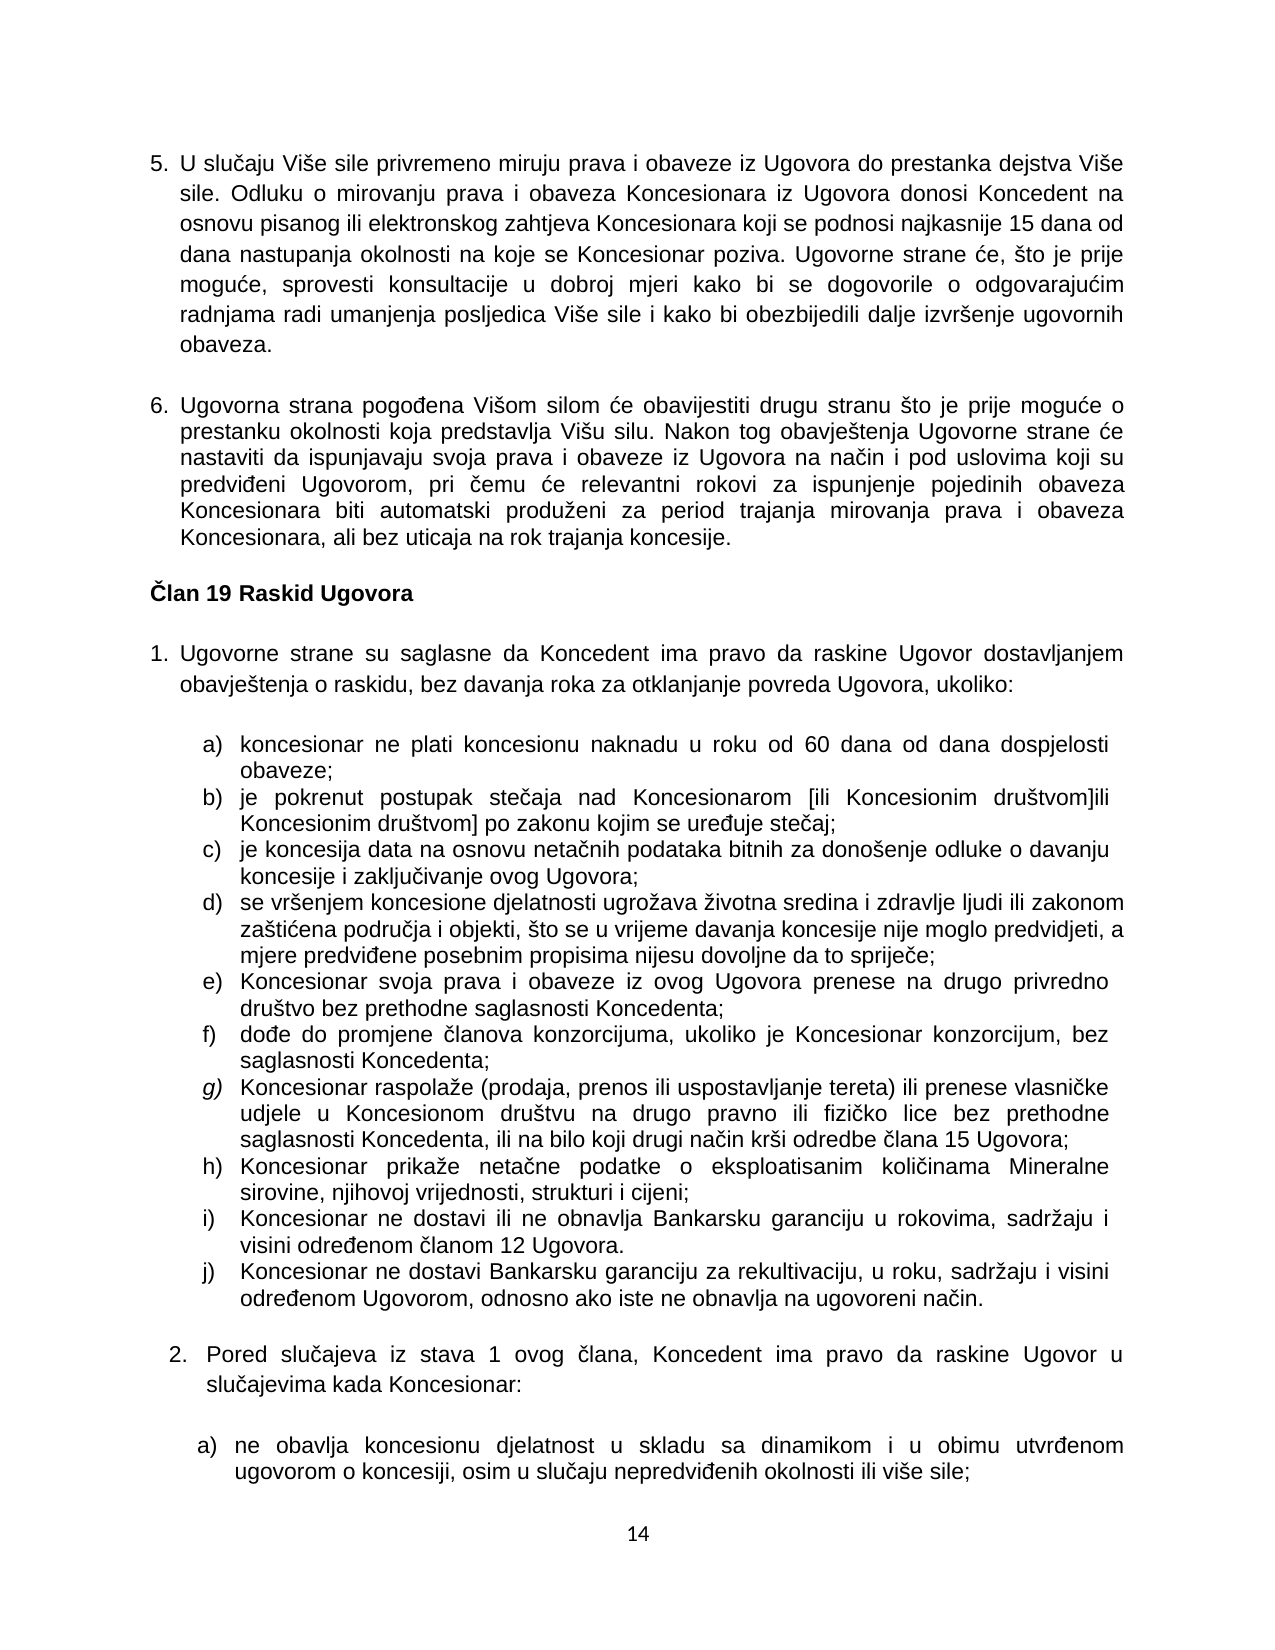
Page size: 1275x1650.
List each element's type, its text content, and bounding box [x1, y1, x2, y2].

list Ugovorne strane su saglasne da Koncedent ima pravo da raskine Ugovor dostavljanjem obavještenja o raskidu, bez davanja roka za otklanjanje povreda Ugovora, ukoliko: [150, 640, 1124, 697]
list je koncesija data na osnovu netačnih podataka bitnih za donošenje odluke o davanju koncesije i zaključivanje ovog Ugovora; [202, 836, 1110, 889]
list Koncesionar ne dostavi Bankarsku garanciju za rekultivaciju, u roku, sadržaju i visini određenom Ugovorom, odnosno ako iste ne obnavlja na ugovoreni način. [202, 1258, 1110, 1311]
list Koncesionar prikaže netačne podatke o eksploatisanim količinama Mineralne sirovine, njihovoj vrijednosti, strukturi i cijeni; [202, 1153, 1110, 1205]
list koncesionar ne plati koncesionu naknadu u roku od 60 dana od dana dospjelosti obaveze; [202, 731, 1110, 784]
list Ugovorna strana pogođena Višom silom će obavijestiti drugu stranu što je prije moguće o prestanku okolnosti koja predstavlja Višu silu. Nakon tog obavještenja Ugovorne strane će nastaviti da ispunjavaju svoja prava i obaveze iz Ugovora na način i pod uslovima koji su predviđeni Ugovorom, pri čemu će relevantni rokovi za ispunjenje pojedinih obaveza Koncesionara biti automatski produženi za period trajanja mirovanja prava i obaveza Koncesionara, ali bez uticaja na rok trajanja koncesije. [150, 392, 1125, 550]
list Koncesionar raspolaže (prodaja, prenos ili uspostavljanje tereta) ili prenese vlasničke udjele u Koncesionom društvu na drugo pravno ili fizičko lice bez prethodne saglasnosti Koncedenta, ili na bilo koji drugi način krši odredbe člana 15 Ugovora; [202, 1074, 1110, 1153]
list se vršenjem koncesione djelatnosti ugrožava životna sredina i zdravlje ljudi ili zakonom zaštićena područja i objekti, što se u vrijeme davanja koncesije nije moglo predvidjeti, a mjere predviđene posebnim propisima nijesu dovoljne da to spriječe; [202, 889, 1125, 968]
list Pored slučajeva iz stava 1 ovog člana, Koncedent ima pravo da raskine Ugovor u slučajevima kada Koncesionar: [169, 1341, 1125, 1398]
list Koncesionar ne dostavi ili ne obnavlja Bankarsku garanciju u rokovima, sadržaju i visini određenom članom 12 Ugovora. [202, 1205, 1110, 1258]
list Raskid Ugovora [150, 580, 1124, 606]
list ne obavlja koncesionu djelatnost u skladu sa dinamikom i u obimu utvrđenom ugovorom o koncesiji, osim u slučaju nepredviđenih okolnosti ili više sile; [197, 1432, 1125, 1484]
list U slučaju Više sile privremeno miruju prava i obaveze iz Ugovora do prestanka dejstva Više sile. Odluku o mirovanju prava i obaveza Koncesionara iz Ugovora donosi Koncedent na osnovu pisanog ili elektronskog zahtjeva Koncesionara koji se podnosi najkasnije 15 dana od dana nastupanja okolnosti na koje se Koncesionar poziva. Ugovorne strane će, što je prije moguće, sprovesti konsultacije u dobroj mjeri kako bi se dogovorile o odgovarajućim radnjama radi umanjenja posljedica Više sile i kako bi obezbijedili dalje izvršenje ugovornih obaveza. [150, 150, 1124, 358]
list dođe do promjene članova konzorcijuma, ukoliko je Koncesionar konzorcijum, bez saglasnosti Koncedenta; [202, 1021, 1110, 1074]
list Koncesionar svoja prava i obaveze iz ovog Ugovora prenese na drugo privredno društvo bez prethodne saglasnosti Koncedenta; [202, 968, 1110, 1021]
list je pokrenut postupak stečaja nad Koncesionarom [ili Koncesionim društvom]ili Koncesionim društvom] po zakonu kojim se uređuje stečaj; [202, 784, 1110, 836]
